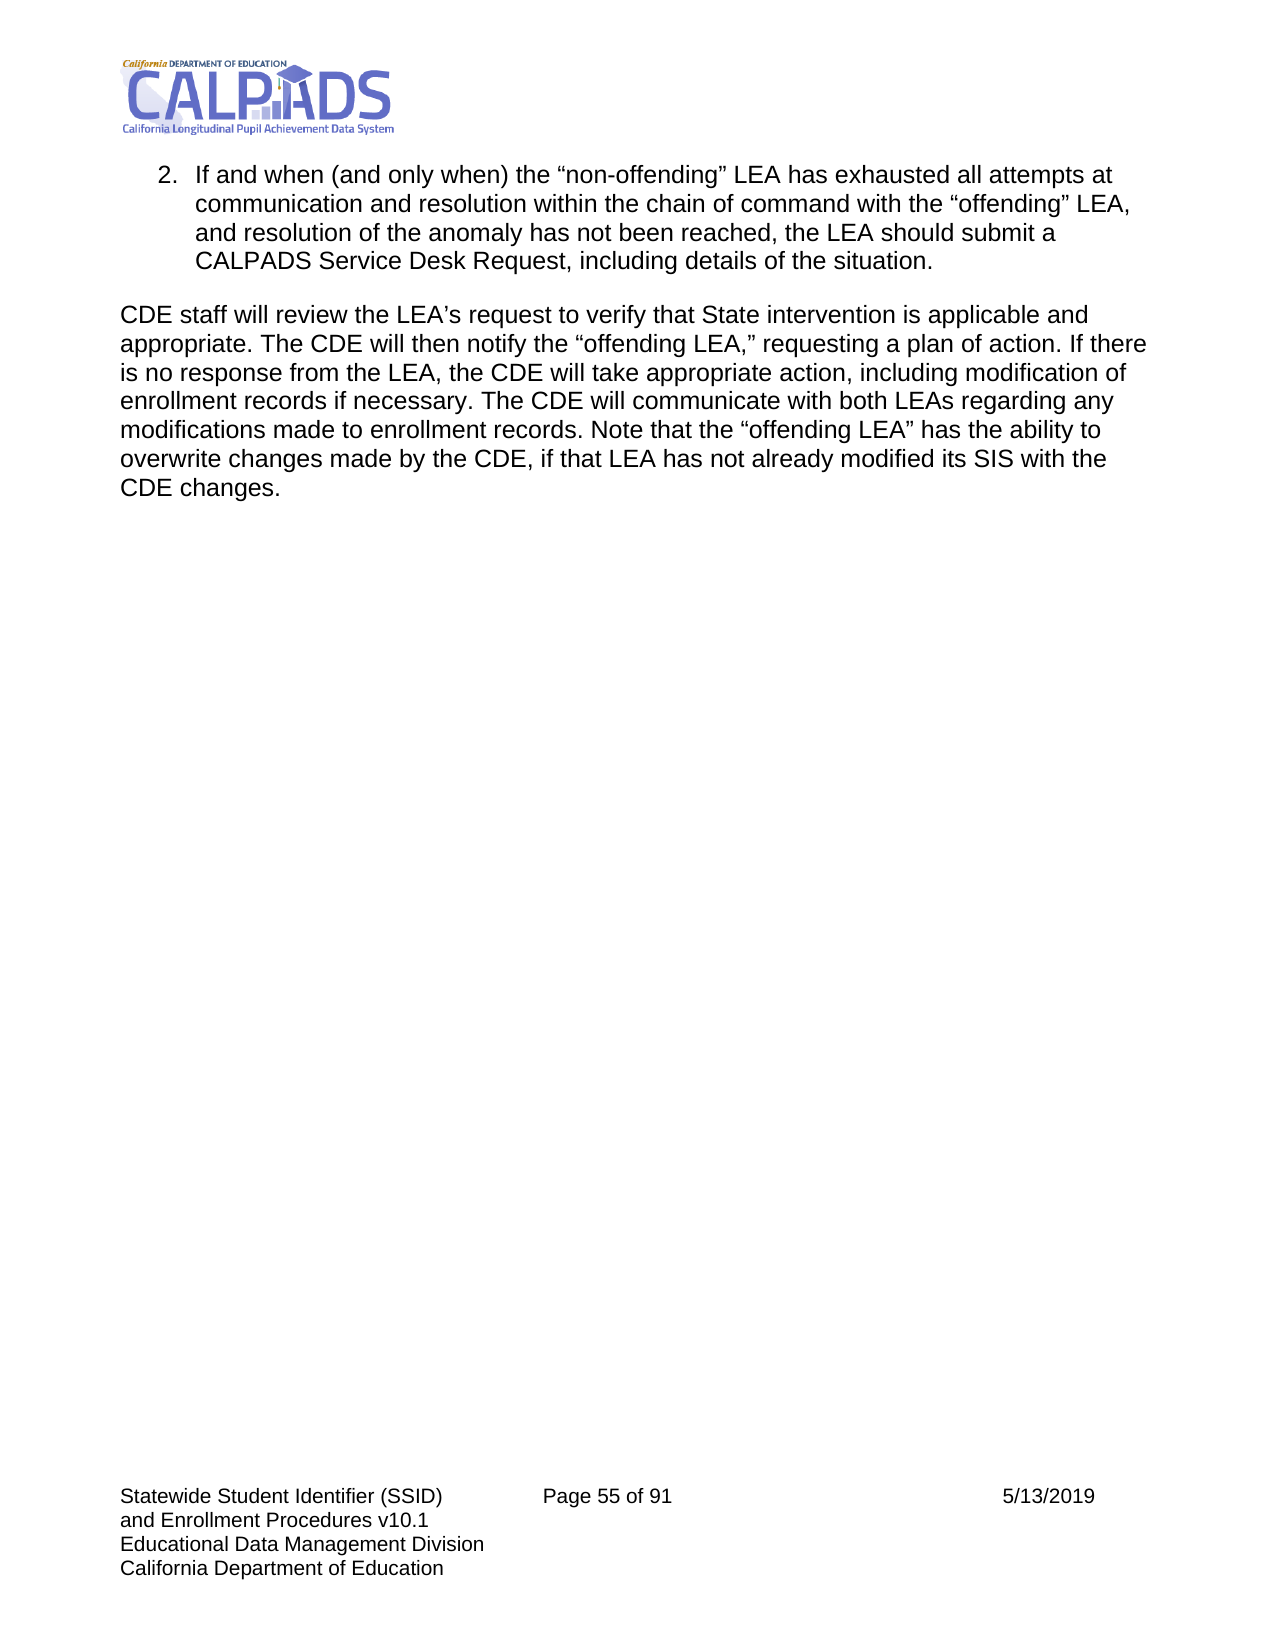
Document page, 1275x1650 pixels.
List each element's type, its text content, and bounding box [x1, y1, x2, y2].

text CDE staff will review the LEA’s request to verify that State intervention is applicable and appropriate. The CDE will then notify the “offending LEA,” requesting a plan of action. If there is no response from the LEA, the CDE will take appropriate action, including modification of enrollment records if necessary. The CDE will communicate with both LEAs regarding any modifications made to enrollment records. Note that the “offending LEA” has the ability to overwrite changes made by the CDE, if that LEA has not already modified its SIS with the CDE changes. [120, 300, 1155, 501]
picture [120, 60, 404, 135]
list If and when (and only when) the “non-offending” LEA has exhausted all attempts at communication and resolution within the chain of command with the “offending” LEA, and resolution of the anomaly has not been reached, the LEA should submit a CALPADS Service Desk Request, including details of the situation. [157, 160, 1155, 275]
